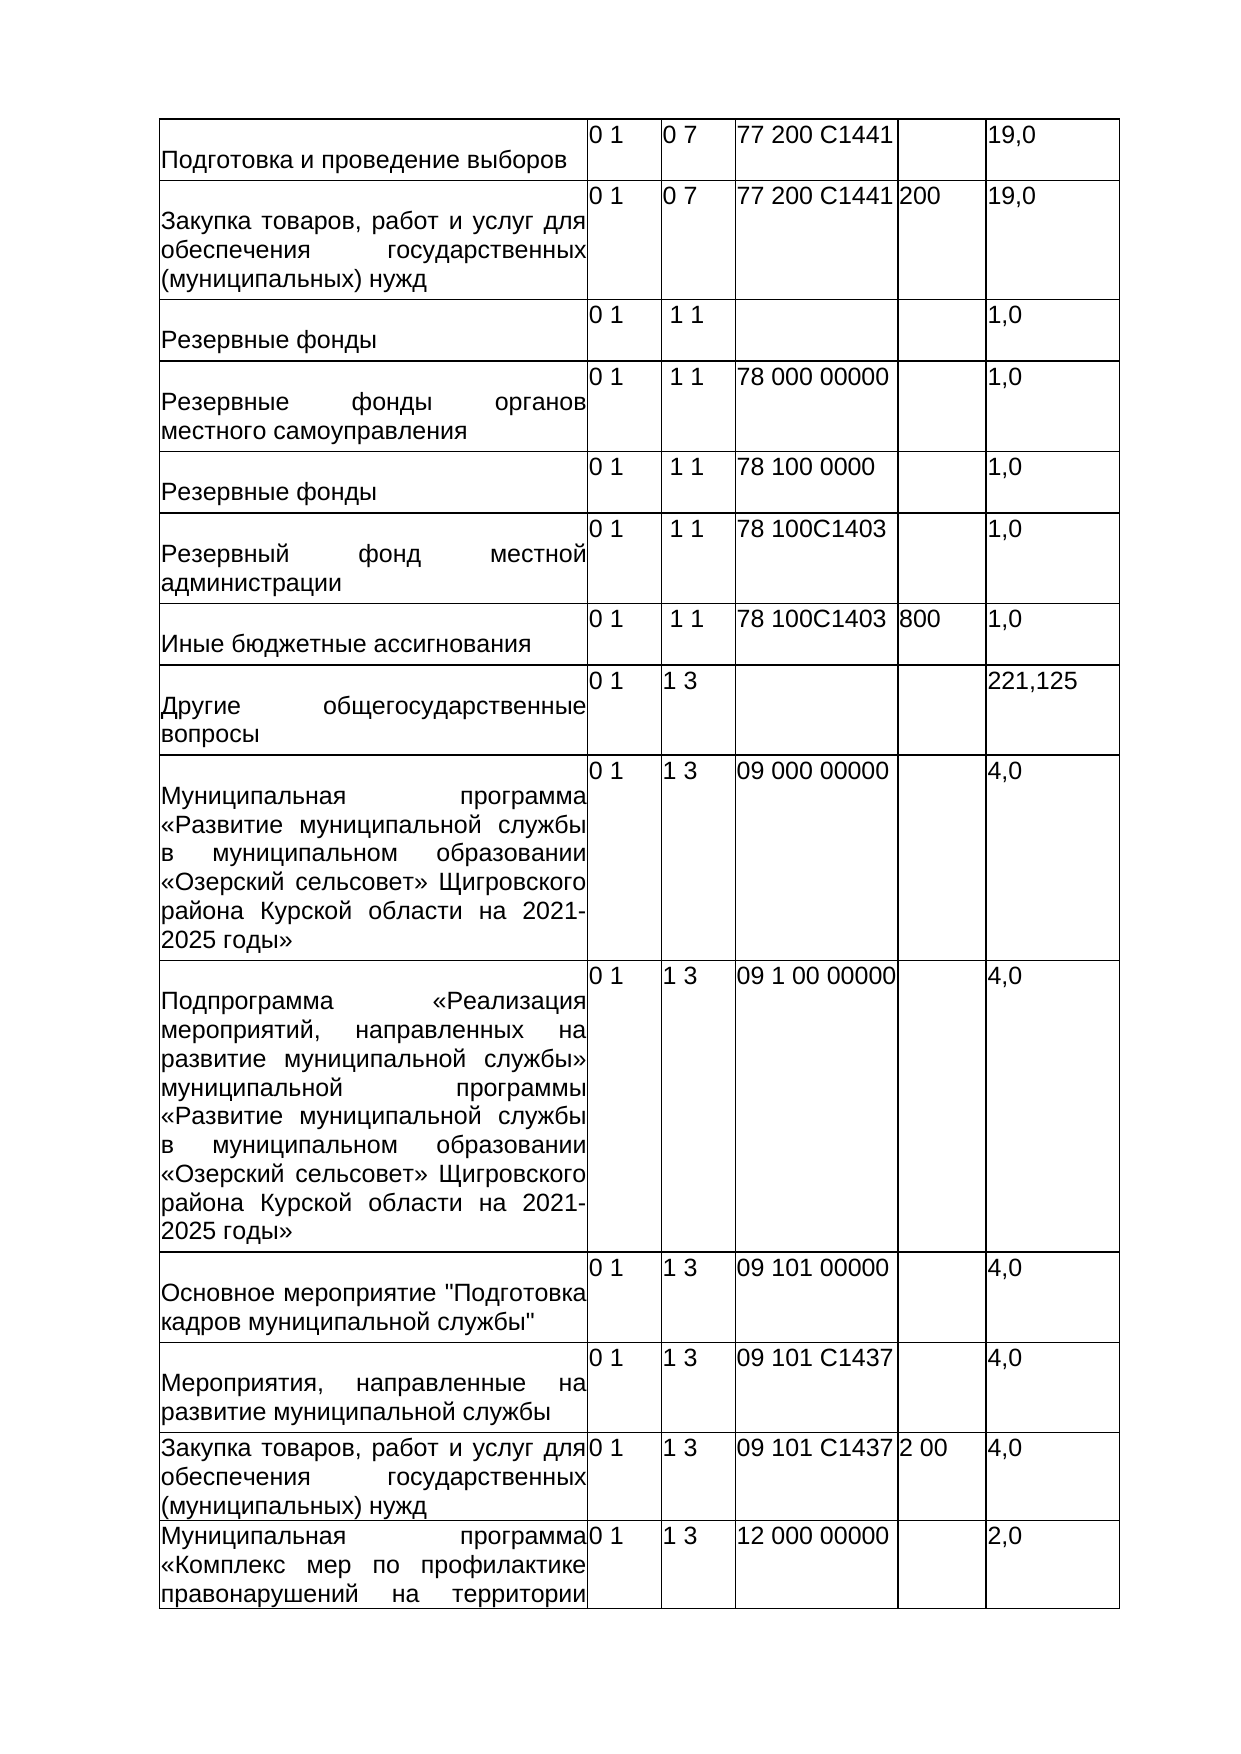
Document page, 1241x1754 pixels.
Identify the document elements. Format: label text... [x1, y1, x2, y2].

table_cell 78 100 0000 [736, 452, 897, 512]
table_cell [899, 362, 985, 451]
table_cell 0 1 [588, 1521, 661, 1607]
table_cell [736, 666, 897, 754]
table_cell Резервные фонды органов местного самоуправления [160, 362, 587, 451]
table_cell 19,0 [987, 181, 1119, 299]
table_cell 09 1 00 00000 [736, 961, 897, 1251]
table_cell 200 [899, 181, 985, 299]
table_cell 0 1 [588, 120, 661, 180]
table_cell 2,0 [987, 1521, 1119, 1607]
table_cell 800 [899, 604, 985, 664]
table_cell 1 3 [662, 1343, 735, 1432]
table_cell Другие общегосударственные вопросы [160, 666, 587, 754]
table_cell 19,0 [987, 120, 1119, 180]
table_cell 4,0 [987, 1253, 1119, 1342]
table_cell Закупка товаров, работ и услуг для обеспечения государственных (муниципальных) нужд [160, 181, 587, 299]
table_cell 0 7 [662, 181, 735, 299]
table_cell 78 100С1403 [736, 604, 897, 664]
table_cell 09 101 00000 [736, 1253, 897, 1342]
table_cell [899, 514, 985, 602]
table_cell 1 1 [662, 362, 735, 451]
table_cell 1,0 [987, 362, 1119, 451]
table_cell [160, 1521, 587, 1607]
table_cell [899, 1343, 985, 1432]
table_cell 0 1 [588, 300, 661, 360]
table_cell 09 101 С1437 [736, 1433, 897, 1520]
table_cell 4,0 [987, 1343, 1119, 1432]
table_cell 1 1 [662, 604, 735, 664]
table_cell 1,0 [987, 514, 1119, 602]
table_cell 77 200 С1441 [736, 181, 897, 299]
table_cell 0 1 [588, 961, 661, 1251]
table_cell 1 3 [662, 961, 735, 1251]
table_cell 78 000 00000 [736, 362, 897, 451]
table_cell 0 1 [588, 452, 661, 512]
table_cell 77 200 С1441 [736, 120, 897, 180]
table_cell 0 1 [588, 756, 661, 960]
table_cell [899, 1521, 985, 1607]
table_cell 1 1 [662, 300, 735, 360]
table_cell [899, 666, 985, 754]
table_cell 09 000 00000 [736, 756, 897, 960]
table_cell 1,0 [987, 300, 1119, 360]
table_cell 0 1 [588, 1253, 661, 1342]
table_cell [899, 452, 985, 512]
table_cell Подготовка и проведение выборов [160, 120, 587, 180]
table_cell 1 3 [662, 666, 735, 754]
table_cell 1 1 [662, 514, 735, 602]
table_cell [899, 1253, 985, 1342]
table_cell 0 1 [588, 514, 661, 602]
table_cell 1 3 [662, 1253, 735, 1342]
table_cell Мероприятия, направленные на развитие муниципальной службы [160, 1343, 587, 1432]
table_cell 0 1 [588, 666, 661, 754]
table_cell 78 100С1403 [736, 514, 897, 602]
table_cell 09 101 С1437 [736, 1343, 897, 1432]
table_cell Резервные фонды [160, 452, 587, 512]
table_cell Иные бюджетные ассигнования [160, 604, 587, 664]
table_cell 0 1 [588, 1433, 661, 1520]
table_cell 0 7 [662, 120, 735, 180]
table_cell Основное мероприятие "Подготовка кадров муниципальной службы" [160, 1253, 587, 1342]
table_cell [899, 961, 985, 1251]
table_cell 221,125 [987, 666, 1119, 754]
table_cell 2 00 [899, 1433, 985, 1520]
table_cell 1,0 [987, 604, 1119, 664]
table_cell Закупка товаров, работ и услуг для обеспечения государственных (муниципальных) нужд [160, 1433, 587, 1520]
table_cell 1 3 [662, 1521, 735, 1607]
table_cell 1 1 [662, 452, 735, 512]
table_cell 0 1 [588, 1343, 661, 1432]
table_cell [899, 756, 985, 960]
table_cell 0 1 [588, 181, 661, 299]
table_cell 4,0 [987, 961, 1119, 1251]
table_cell Муниципальная программа «Развитие муниципальной службы в муниципальном образовании «Озерский сельсовет» Щигровского района Курской области на 2021-2025 годы» [160, 756, 587, 960]
table_cell 0 1 [588, 362, 661, 451]
table_cell 12 000 00000 [736, 1521, 897, 1607]
table_cell Резервный фонд местной администрации [160, 514, 587, 602]
table_cell 0 1 [588, 604, 661, 664]
table_cell 4,0 [987, 756, 1119, 960]
table_cell [899, 300, 985, 360]
table_cell Резервные фонды [160, 300, 587, 360]
table_cell 1 3 [662, 1433, 735, 1520]
table_cell 4,0 [987, 1433, 1119, 1520]
table_cell [899, 120, 985, 180]
table_cell [736, 300, 897, 360]
table_cell Подпрограмма «Реализация мероприятий, направленных на развитие муниципальной службы» муниципальной программы «Развитие муниципальной службы в муниципальном образовании «Озерский сельсовет» Щигровского района Курской области на 2021-2025 годы» [160, 961, 587, 1251]
table_cell 1,0 [987, 452, 1119, 512]
table_cell 1 3 [662, 756, 735, 960]
